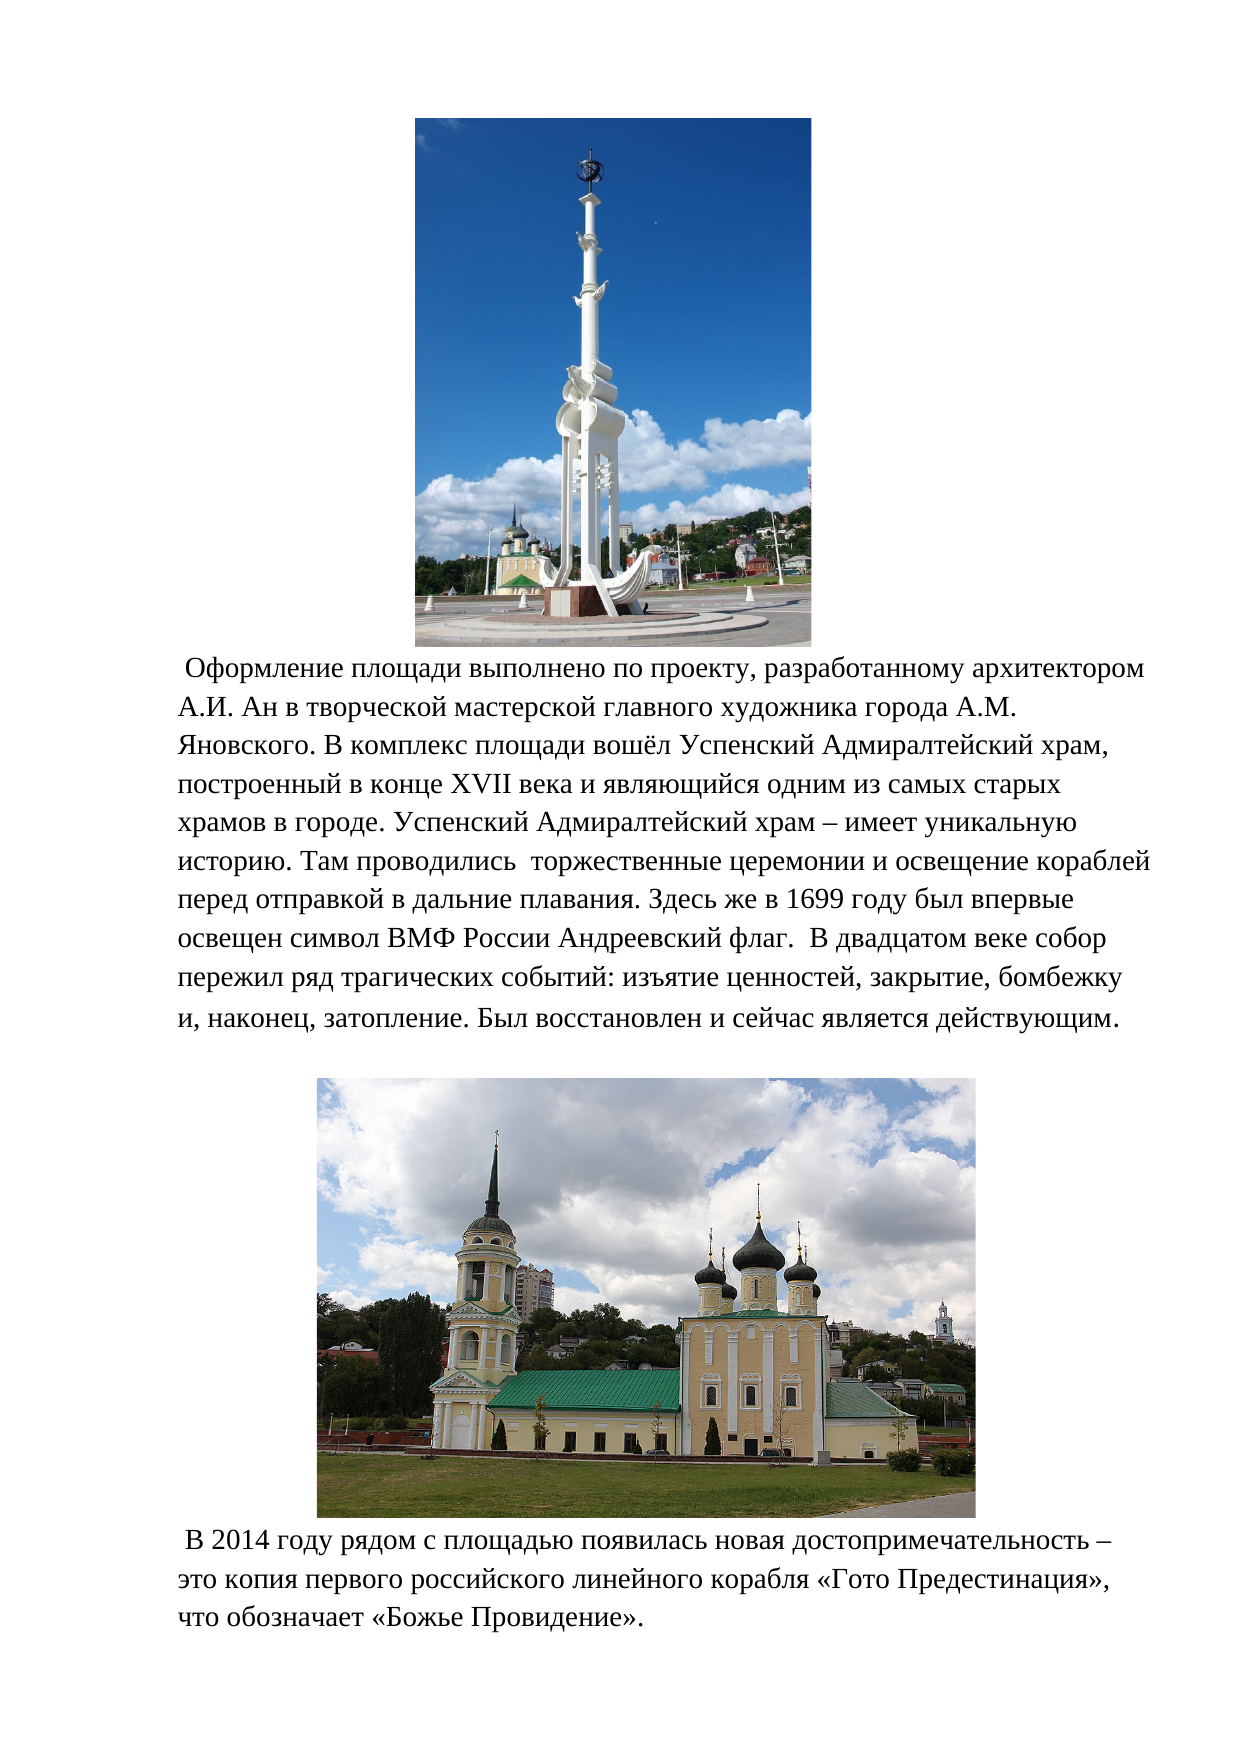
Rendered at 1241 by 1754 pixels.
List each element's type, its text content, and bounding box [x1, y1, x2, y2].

picture [415, 118, 812, 647]
text Оформление площади выполнено по проекту, разработанному архитектором А.И. Ан в творческой мастерской главного художника города A.M. Яновского. В комплекс площади вошёл Успенский Адмиралтейский храм, построенный в конце XVII века и являющийся одним из самых старых храмов в городе. Успенский Адмиралтейский храм – имеет уникальную историю. Там проводились торжественные церемонии и освещение кораблей перед отправкой в дальние плавания. Здесь же в 1699 году был впервые освещен символ ВМФ России Андреевский флаг. В двадцатом веке собор пережил ряд трагических событий: изъятие ценностей, закрытие, бомбежку и, наконец, затопление. Был восстановлен и сейчас является действующим. [177, 650, 1152, 1035]
picture [316, 1078, 976, 1518]
text В 2014 году рядом с площадью появилась новая достопримечательность – это копия первого российского линейного корабля «Гото Предестинация», что обозначает «Божье Провидение». [177, 1522, 1152, 1633]
